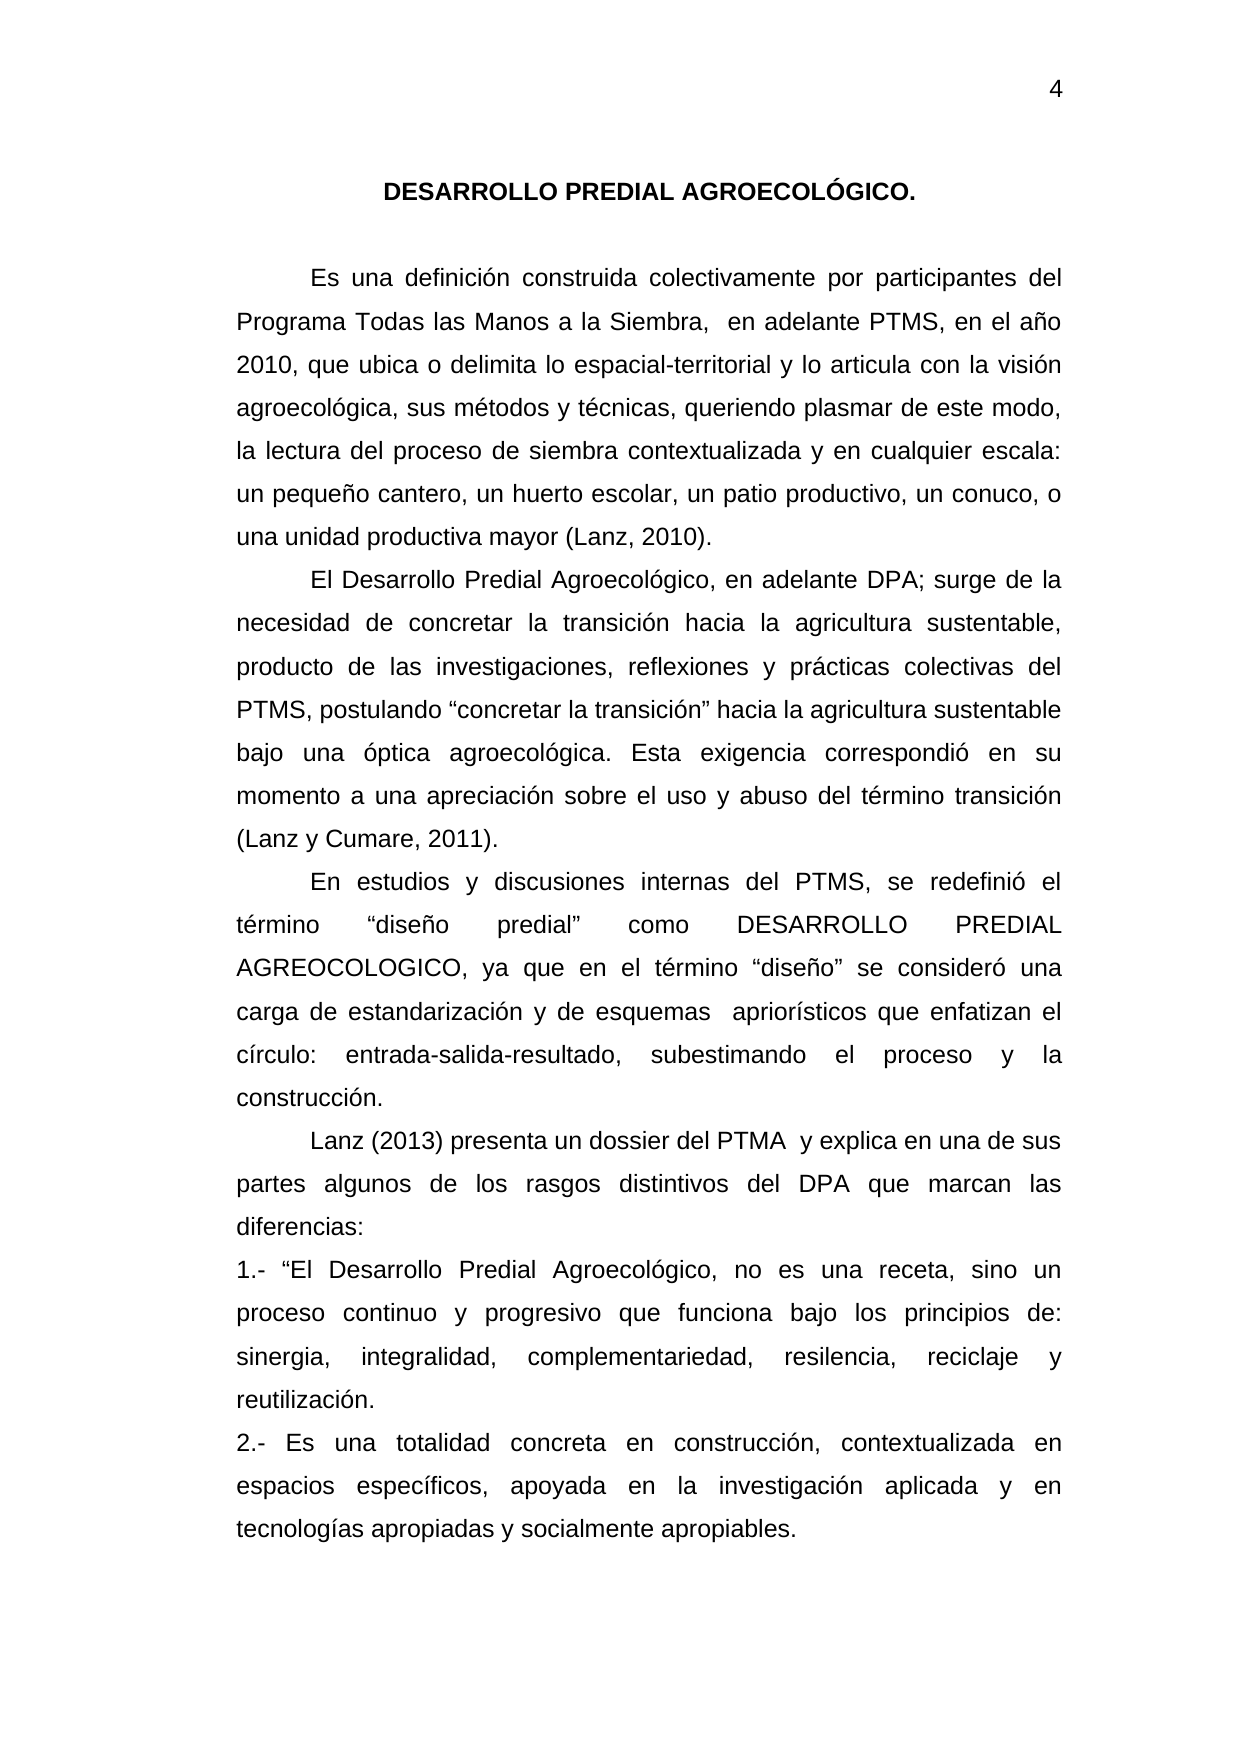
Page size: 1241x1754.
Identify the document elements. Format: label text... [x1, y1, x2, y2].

text 2.- Es una totalidad concreta en construcción, contextualizada en espacios específicos, apoyada en la investigación aplicada y en tecnologías apropiadas y socialmente apropiables. [236, 1428, 1063, 1543]
text 1.- “El Desarrollo Predial Agroecológico, no es una receta, sino un proceso continuo y progresivo que funciona bajo los principios de: sinergia, integralidad, complementariedad, resilencia, reciclaje y reutilización. [236, 1255, 1063, 1413]
text Es una definición construida colectivamente por participantes del Programa Todas las Manos a la Siembra, en adelante PTMS, en el año 2010, que ubica o delimita lo espacial-territorial y lo articula con la visión agroecológica, sus métodos y técnicas, queriendo plasmar de este modo, la lectura del proceso de siembra contextualizada y en cualquier escala: un pequeño cantero, un huerto escolar, un patio productivo, un conuco, o una unidad productiva mayor (Lanz, 2010). [236, 263, 1063, 551]
text Lanz (2013) presenta un dossier del PTMA y explica en una de sus partes algunos de los rasgos distintivos del DPA que marcan las diferencias: [236, 1126, 1063, 1241]
text El Desarrollo Predial Agroecológico, en adelante DPA; surge de la necesidad de concretar la transición hacia la agricultura sustentable, producto de las investigaciones, reflexiones y prácticas colectivas del PTMS, postulando “concretar la transición” hacia la agricultura sustentable bajo una óptica agroecológica. Esta exigencia correspondió en su momento a una apreciación sobre el uso y abuso del término transición (Lanz y Cumare, 2011). [236, 565, 1063, 853]
text En estudios y discusiones internas del PTMS, se redefinió el término “diseño predial” como DESARROLLO PREDIAL AGREOCOLOGICO, ya que en el término “diseño” se consideró una carga de estandarización y de esquemas apriorísticos que enfatizan el círculo: entrada-salida-resultado, subestimando el proceso y la construcción. [236, 867, 1063, 1112]
text DESARROLLO PREDIAL AGROECOLÓGICO. [236, 177, 1063, 206]
